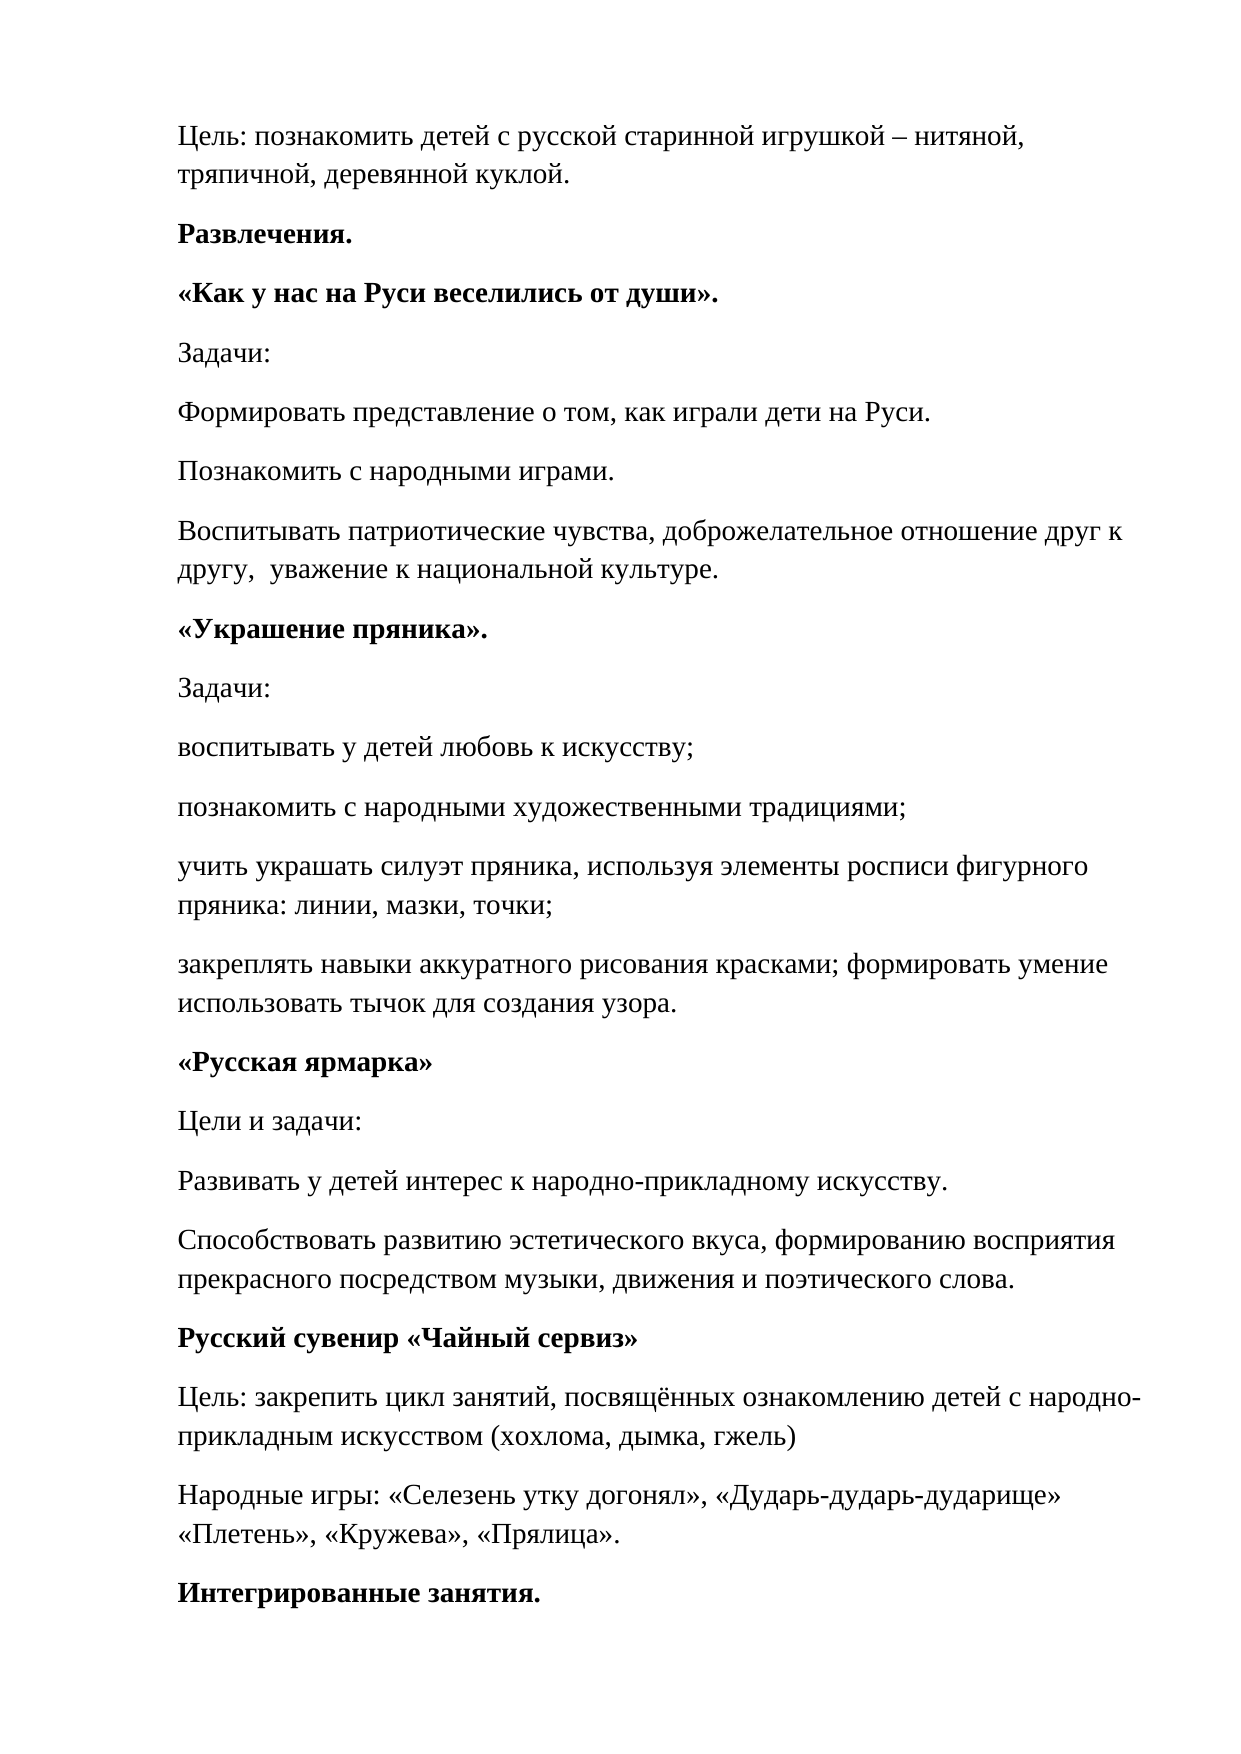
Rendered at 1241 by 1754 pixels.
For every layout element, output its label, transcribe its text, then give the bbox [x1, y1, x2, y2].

text Народные игры: «Селезень утку догонял», «Дударь-дударь-дударище» «Плетень», «Кружева», «Прялица». [177, 1477, 1152, 1549]
text Задачи: [177, 335, 1152, 368]
text Интегрированные занятия. [177, 1575, 1152, 1609]
text закреплять навыки аккуратного рисования красками; формировать умение использовать тычок для создания узора. [177, 946, 1152, 1018]
text Формировать представление о том, как играли дети на Руси. [177, 394, 1152, 428]
text Развивать у детей интерес к народно-прикладному искусству. [177, 1163, 1152, 1196]
text «Украшение пряника». [177, 611, 1152, 644]
text Цели и задачи: [177, 1103, 1152, 1137]
text учить украшать силуэт пряника, используя элементы росписи фигурного пряника: линии, мазки, точки; [177, 848, 1152, 920]
text Воспитывать патриотические чувства, доброжелательное отношение друг к другу, уважение к национальной культуре. [177, 513, 1152, 585]
text воспитывать у детей любовь к искусству; [177, 729, 1152, 763]
text Цель: познакомить детей с русской старинной игрушкой – нитяной, тряпичной, деревянной куклой. [177, 118, 1152, 190]
text Русский сувенир «Чайный сервиз» [177, 1320, 1152, 1354]
text «Русская ярмарка» [177, 1044, 1152, 1078]
text познакомить с народными художественными традициями; [177, 789, 1152, 822]
text Задачи: [177, 670, 1152, 704]
text Развлечения. [177, 216, 1152, 249]
text Способствовать развитию эстетического вкуса, формированию восприятия прекрасного посредством музыки, движения и поэтического слова. [177, 1222, 1152, 1294]
text Цель: закрепить цикл занятий, посвящённых ознакомлению детей с народно-прикладным искусством (хохлома, дымка, гжель) [177, 1379, 1152, 1452]
text Познакомить с народными играми. [177, 453, 1152, 487]
text «Как у нас на Руси веселились от души». [177, 275, 1152, 309]
